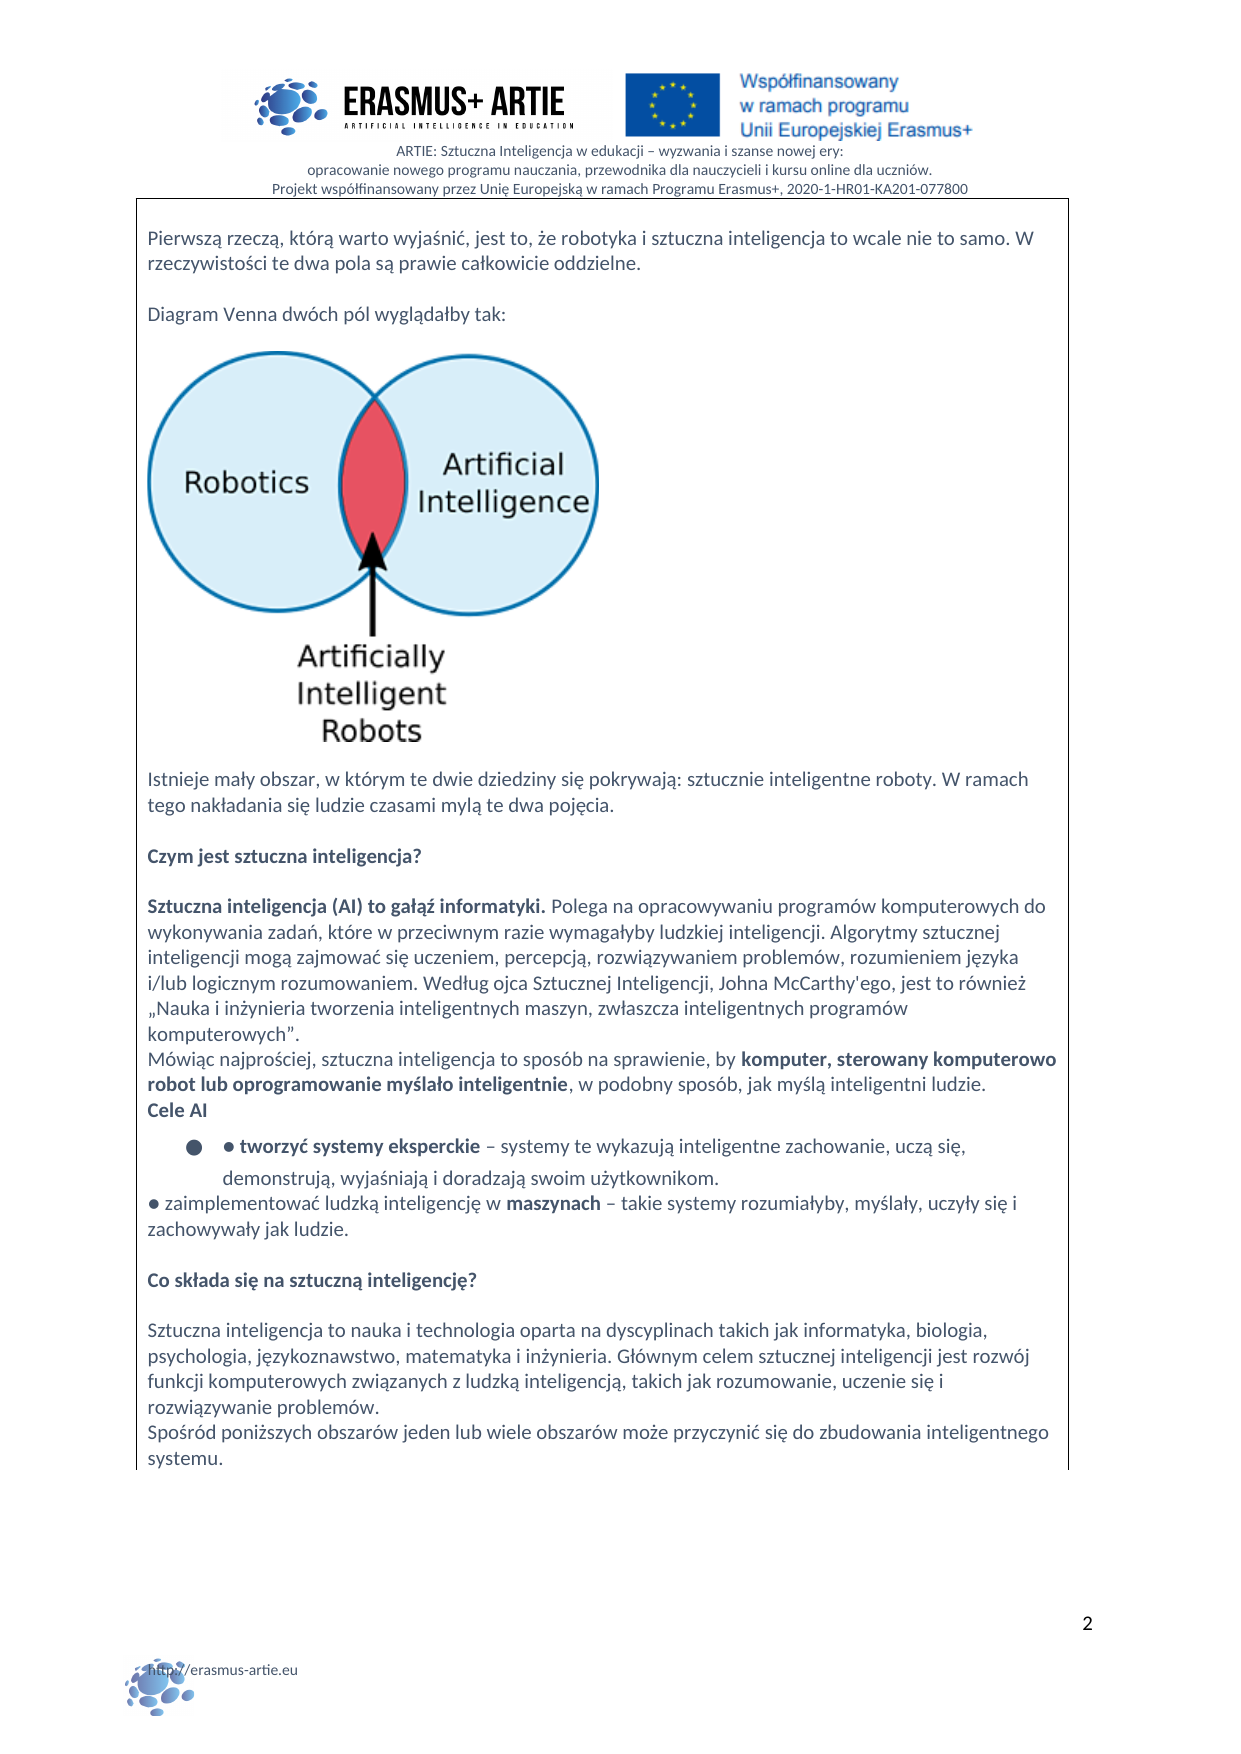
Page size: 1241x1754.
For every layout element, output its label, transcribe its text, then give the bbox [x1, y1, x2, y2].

picture [147, 351, 599, 742]
picture [220, 65, 1020, 142]
picture [122, 1655, 195, 1716]
